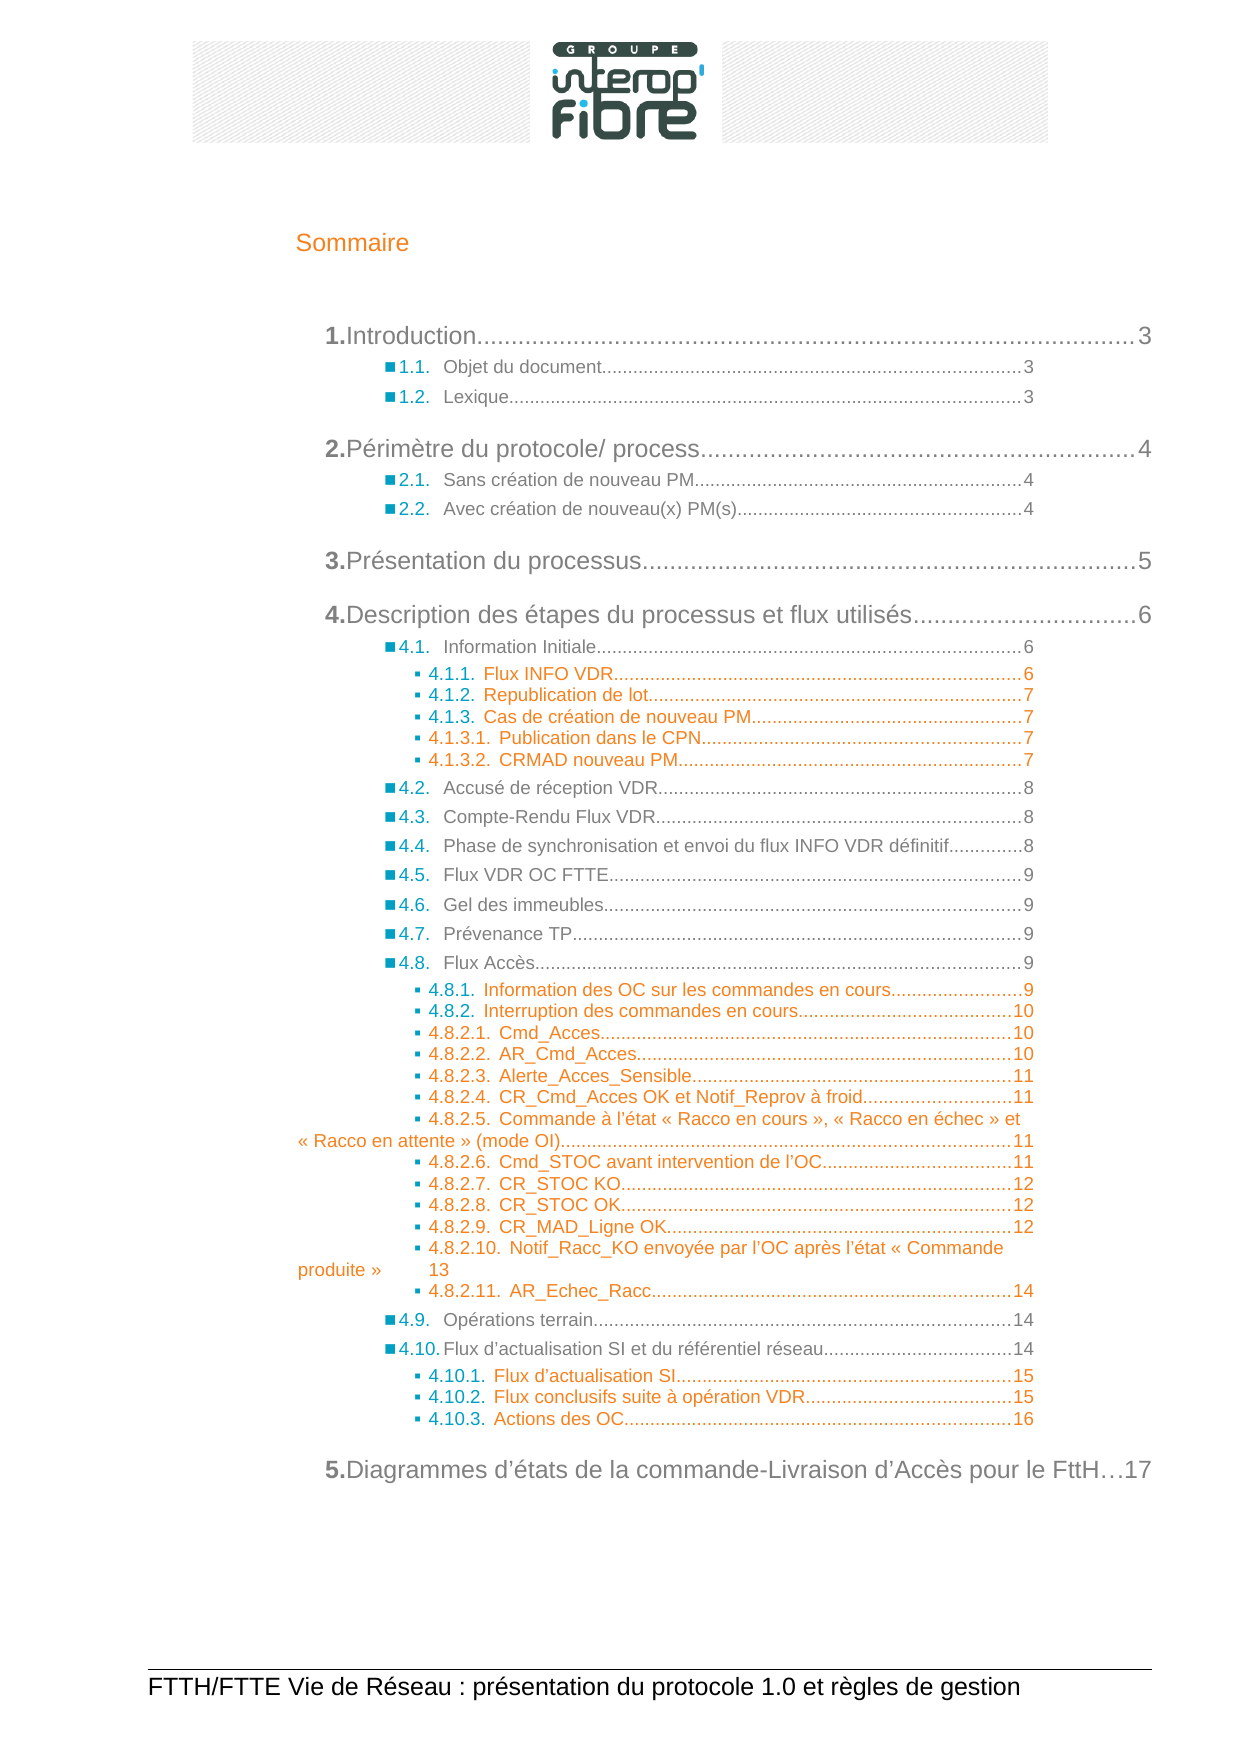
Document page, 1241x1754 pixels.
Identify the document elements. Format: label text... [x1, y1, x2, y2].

text 4.10.2. Flux conclusifs suite à opération VDR 15 [298, 1386, 1033, 1407]
text 4.9. Opérations terrain 14 [384, 1306, 1152, 1331]
text 3. Présentation du processus 5 [325, 550, 1152, 575]
text 1.2. Lexique 3 [384, 383, 1152, 408]
text 2. Périmètre du protocole/ process 4 [325, 437, 1152, 462]
text 4.3. Compte-Rendu Flux VDR 8 [384, 803, 1152, 828]
text 4.8.2.7. CR_STOC KO 12 [298, 1172, 1033, 1194]
picture [147, 0, 1093, 182]
picture [416, 640, 420, 651]
text 4.8.1. Information des OC sur les commandes en cours 9 [298, 978, 1033, 1000]
text 4.8.2.11. AR_Echec_Racc 14 [298, 1280, 1033, 1302]
picture [416, 1342, 420, 1353]
picture [416, 360, 420, 371]
text 4.8.2.6. Cmd_STOC avant intervention de l’OC 11 [298, 1151, 1033, 1172]
text 4.1.2. Republication de lot 7 [298, 684, 1033, 705]
text 1. Introduction 3 [325, 325, 1152, 350]
text 4. Description des étapes du processus et flux utilisés 6 [325, 604, 1152, 629]
text 4.1.3. Cas de création de nouveau PM 7 [298, 705, 1033, 727]
text 4.8.2.10. Notif_Racc_KO envoyée par l’OC après l’état « Commande produite » 13 [298, 1237, 1033, 1280]
text 4.10.3. Actions des OC 16 [298, 1407, 1033, 1429]
text 2.2. Avec création de nouveau(x) PM(s) 4 [384, 496, 1152, 521]
text 4.2. Accusé de réception VDR 8 [384, 774, 1152, 799]
text 4.8.2.3. Alerte_Acces_Sensible 11 [298, 1065, 1033, 1086]
text 4.7. Prévenance TP 9 [384, 920, 1152, 945]
text 4.5. Flux VDR OC FTTE 9 [384, 862, 1152, 887]
text 4.8.2.9. CR_MAD_Ligne OK 12 [298, 1216, 1033, 1237]
text 4.8.2. Interruption des commandes en cours 10 [298, 1000, 1033, 1022]
text 2.1. Sans création de nouveau PM 4 [384, 466, 1152, 491]
text 1.1. Objet du document 3 [384, 354, 1152, 379]
text Sommaire [295, 210, 1152, 262]
text 4.8.2.1. Cmd_Acces 10 [298, 1022, 1033, 1043]
text 4.1. Information Initiale 6 [384, 633, 1152, 658]
text 4.10.1. Flux d’actualisation SI 15 [298, 1364, 1033, 1386]
text 4.6. Gel des immeubles 9 [384, 891, 1152, 916]
text 4.8.2.5. Commande à l’état « Racco en cours », « Racco en échec » et « Racco en attente » (mode OI) 11 [298, 1108, 1033, 1151]
text 4.10. Flux d’actualisation SI et du référentiel réseau 14 [384, 1335, 1152, 1360]
text 4.1.1. Flux INFO VDR 6 [298, 662, 1033, 684]
text 4.8.2.8. CR_STOC OK 12 [298, 1194, 1033, 1216]
text 5. Diagrammes d’états de la commande-Livraison d’Accès pour le FttH 17 [325, 1458, 1152, 1483]
text 4.1.3.1. Publication dans le CPN 7 [298, 727, 1033, 748]
text 4.8.2.4. CR_Cmd_Acces OK et Notif_Reprov à froid 11 [298, 1086, 1033, 1108]
picture [416, 473, 420, 484]
text 4.8. Flux Accès 9 [384, 949, 1152, 974]
text 4.8.2.2. AR_Cmd_Acces 10 [298, 1043, 1033, 1065]
text 4.1.3.2. CRMAD nouveau PM 7 [298, 748, 1033, 770]
text 4.4. Phase de synchronisation et envoi du flux INFO VDR définitif 8 [384, 833, 1152, 858]
